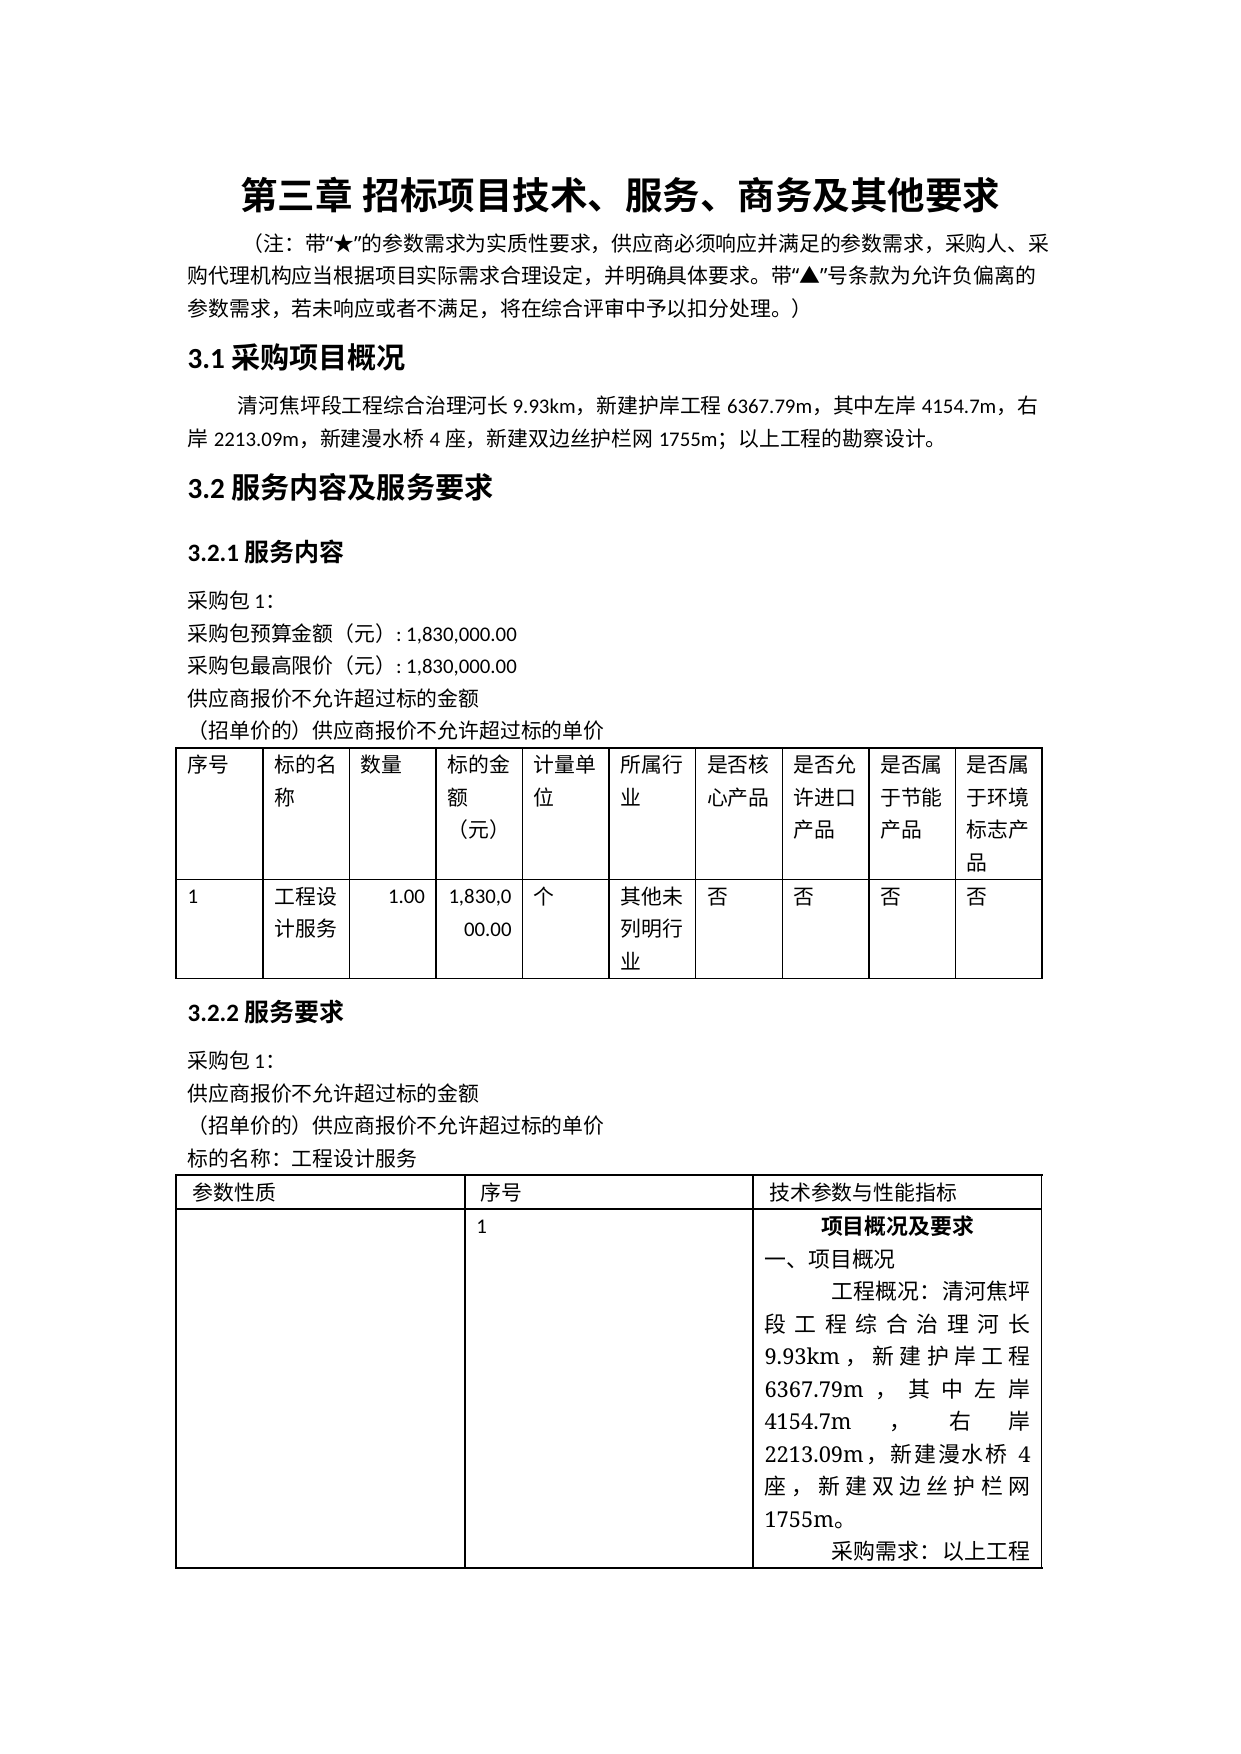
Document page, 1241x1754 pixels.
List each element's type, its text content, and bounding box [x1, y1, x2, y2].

table_header 所属行业 [610, 749, 695, 878]
text 清河焦坪段工程综合治理河长9.93km，新建护岸工程 6367.79m，其中左岸 4154.7m，右岸 2213.09m，新建漫水桥 4 座，新建双边丝护栏网 1755m；以上工程的勘察设计。 [187, 389, 1053, 454]
table_cell 否 [870, 880, 955, 978]
table_header 标的金额 （元） [437, 749, 522, 878]
text 第三章 招标项目技术、服务、商务及其他要求 [187, 162, 1053, 227]
table_header 是否核心产品 [696, 749, 782, 878]
table_cell 1 [177, 880, 262, 978]
text 供应商报价不允许超过标的金额 [187, 682, 1053, 714]
text 采购包1： [187, 584, 1053, 617]
table_header 序号 [177, 749, 262, 878]
table_cell 否 [956, 880, 1041, 978]
text 供应商报价不允许超过标的金额 [187, 1077, 1053, 1109]
table_header 是否属于节能产品 [870, 749, 955, 878]
text 采购包预算金额（元）: 1,830,000.00 [187, 617, 1053, 649]
table_header 标的名称 [264, 749, 349, 878]
table_cell 其他未列明行业 [610, 880, 695, 978]
table_cell 1.00 [350, 880, 435, 978]
table_cell 1,830,000.00 [437, 880, 522, 978]
table_header 计量单位 [523, 749, 608, 878]
table_cell 个 [523, 880, 608, 978]
text 标的名称：工程设计服务 [187, 1142, 1053, 1174]
table_header 序号 [466, 1176, 752, 1208]
table_cell 否 [783, 880, 868, 978]
table_cell 否 [696, 880, 782, 978]
text 3.2服务内容及服务要求 [187, 454, 1053, 519]
text 3.2.2服务要求 [187, 979, 1053, 1044]
text 3.2.1服务内容 [187, 519, 1053, 584]
text 采购包1： [187, 1044, 1053, 1077]
text 3.1采购项目概况 [187, 324, 1053, 389]
table_cell 1 [466, 1210, 752, 1567]
table_header 数量 [350, 749, 435, 878]
table_cell [177, 1210, 464, 1567]
text （注：带“★”的参数需求为实质性要求，供应商必须响应并满足的参数需求，采购人、采购代理机构应当根据项目实际需求合理设定，并明确具体要求。带“▲”号条款为允许负偏离的参数需求，若未响应或者不满足，将在综合评审中予以扣分处理。） [187, 227, 1053, 324]
text 采购包最高限价（元）: 1,830,000.00 [187, 649, 1053, 682]
table_header 技术参数与性能指标 [754, 1176, 1041, 1208]
table_cell 工程设计服务 [264, 880, 349, 978]
table_header 是否允许进口产品 [783, 749, 868, 878]
table_header 是否属于环境标志产品 [956, 749, 1041, 878]
text （招单价的）供应商报价不允许超过标的单价 [187, 1109, 1053, 1142]
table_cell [754, 1210, 1041, 1567]
text （招单价的）供应商报价不允许超过标的单价 [187, 714, 1053, 747]
table_header 参数性质 [177, 1176, 464, 1208]
